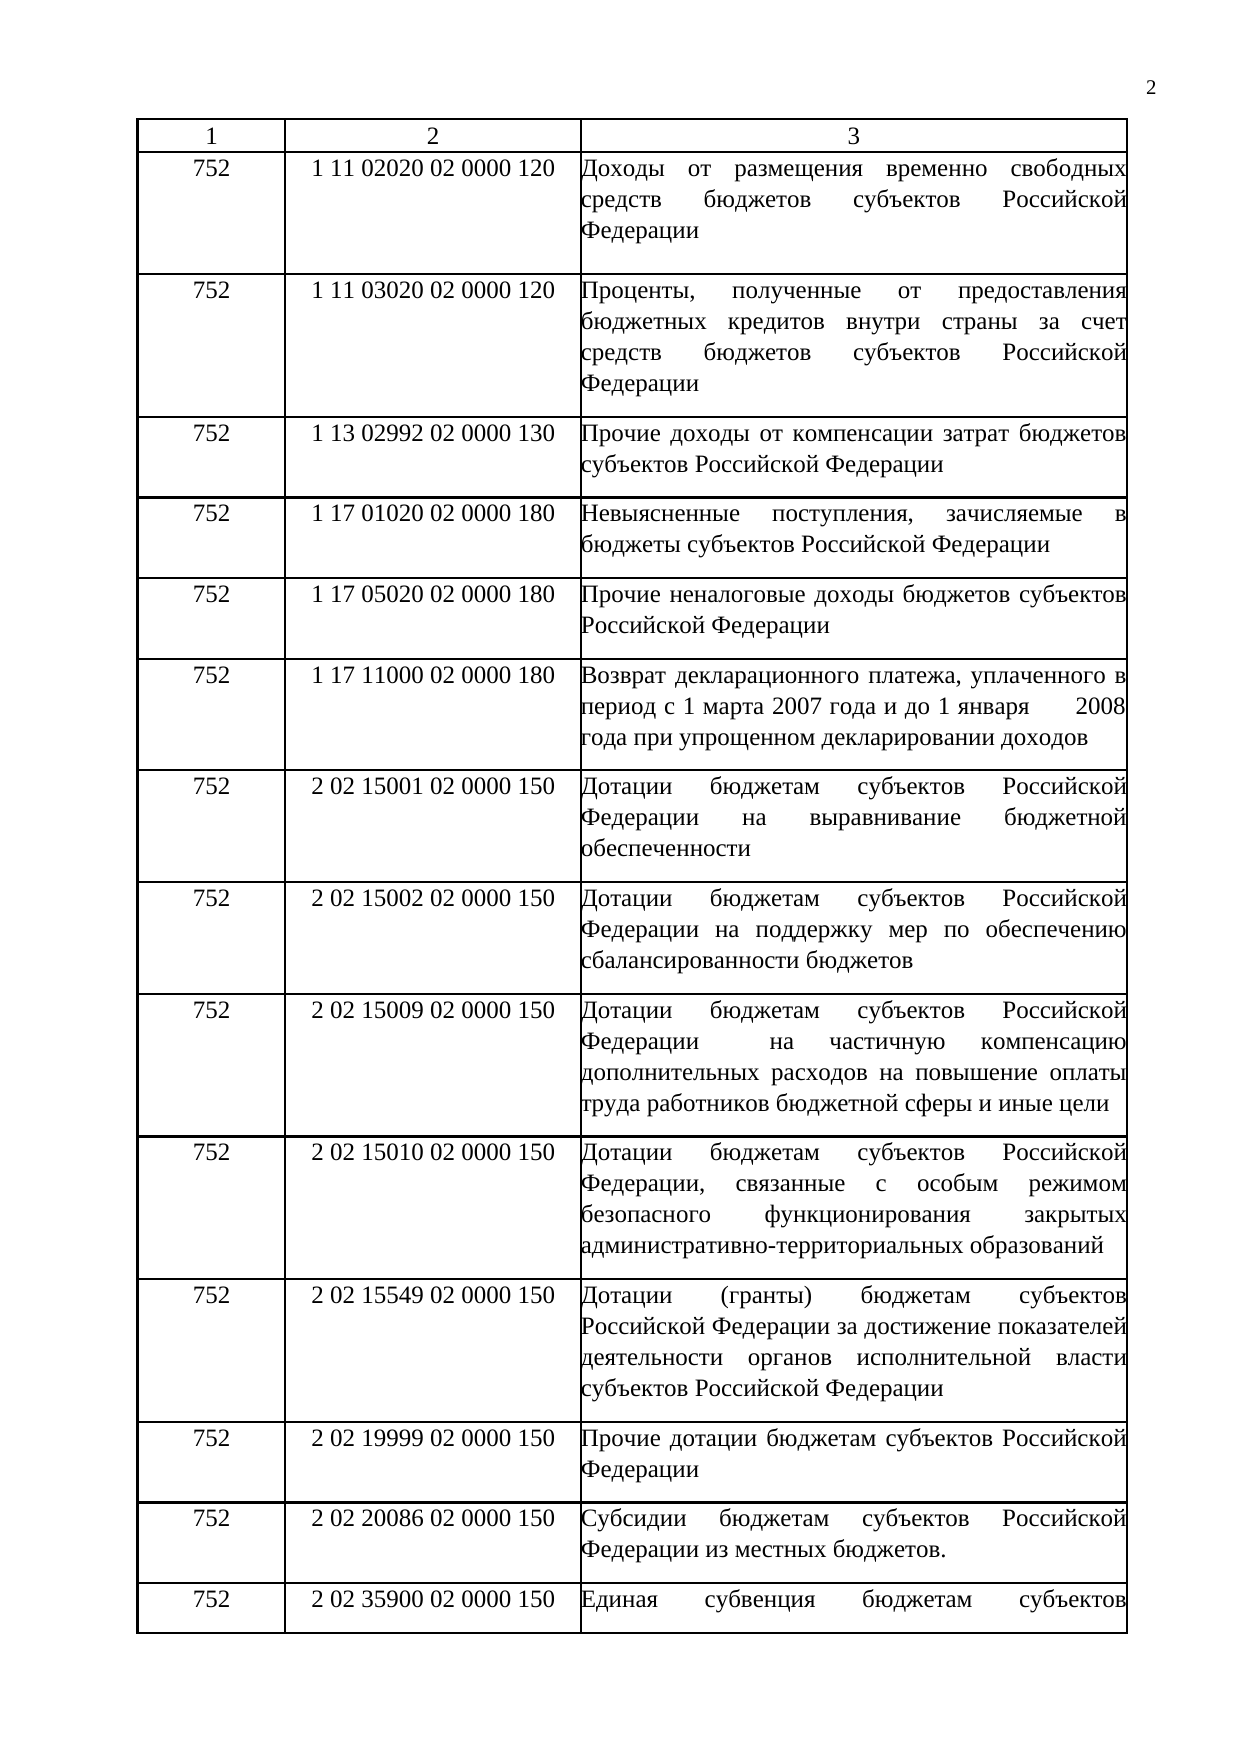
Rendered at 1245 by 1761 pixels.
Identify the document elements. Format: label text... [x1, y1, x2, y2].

table_cell Дотации бюджетам субъектов Российской Федерации на выравнивание бюджетной обеспеченности [582, 771, 1126, 881]
table_cell 752 [139, 275, 284, 416]
table_cell Дотации бюджетам субъектов Российской Федерации, связанные с особым режимом безопасного функционирования закрытых административно-территориальных образований [582, 1138, 1126, 1278]
table_header 1 [139, 120, 284, 151]
table_cell Дотации бюджетам субъектов Российской Федерации на поддержку мер по обеспечению сбалансированности бюджетов [582, 883, 1126, 993]
table_cell 752 [139, 418, 284, 496]
table_cell 2 02 15009 02 0000 150 [286, 995, 580, 1135]
table_cell 752 [139, 579, 284, 658]
table_cell 752 [139, 1138, 284, 1278]
table_cell 752 [139, 660, 284, 769]
table_cell 1 17 01020 02 0000 180 [286, 499, 580, 577]
table_cell Субсидии бюджетам субъектов Российской Федерации из местных бюджетов. [582, 1504, 1126, 1582]
table_cell 2 02 19999 02 0000 150 [286, 1423, 580, 1501]
table_cell 2 02 15010 02 0000 150 [286, 1138, 580, 1278]
table_cell 2 02 20086 02 0000 150 [286, 1504, 580, 1582]
table_cell 752 [139, 1504, 284, 1582]
table_cell Доходы от размещения временно свободных средств бюджетов субъектов Российской Федерации [582, 153, 1126, 273]
table_cell 752 [139, 883, 284, 993]
table_cell 1 11 03020 02 0000 120 [286, 275, 580, 416]
table_cell 2 02 35900 02 0000 150 [286, 1584, 580, 1632]
table_cell 752 [139, 1280, 284, 1421]
table_cell 2 02 15001 02 0000 150 [286, 771, 580, 881]
table_cell 752 [139, 771, 284, 881]
table_cell 752 [139, 499, 284, 577]
table_cell 1 11 02020 02 0000 120 [286, 153, 580, 273]
table_cell 2 02 15549 02 0000 150 [286, 1280, 580, 1421]
table_cell 752 [139, 1584, 284, 1632]
table_cell Возврат декларационного платежа, уплаченного в период с 1 марта 2007 года и до 1 января 2008 года при упрощенном декларировании доходов [582, 660, 1126, 769]
table_cell 2 02 15002 02 0000 150 [286, 883, 580, 993]
table_header 3 [582, 120, 1126, 151]
table_cell 1 13 02992 02 0000 130 [286, 418, 580, 496]
table_cell Дотации бюджетам субъектов Российской Федерации на частичную компенсацию дополнительных расходов на повышение оплаты труда работников бюджетной сферы и иные цели [582, 995, 1126, 1135]
table_cell 1 17 05020 02 0000 180 [286, 579, 580, 658]
table_cell 752 [139, 153, 284, 273]
table_cell Прочие доходы от компенсации затрат бюджетов субъектов Российской Федерации [582, 418, 1126, 496]
table_cell Невыясненные поступления, зачисляемые в бюджеты субъектов Российской Федерации [582, 499, 1126, 577]
table_cell Прочие неналоговые доходы бюджетов субъектов Российской Федерации [582, 579, 1126, 658]
table_header 2 [286, 120, 580, 151]
table_cell Прочие дотации бюджетам субъектов Российской Федерации [582, 1423, 1126, 1501]
table_cell 1 17 11000 02 0000 180 [286, 660, 580, 769]
table_cell Дотации (гранты) бюджетам субъектов Российской Федерации за достижение показателей деятельности органов исполнительной власти субъектов Российской Федерации [582, 1280, 1126, 1421]
table_cell 752 [139, 995, 284, 1135]
table_cell Проценты, полученные от предоставления бюджетных кредитов внутри страны за счет средств бюджетов субъектов Российской Федерации [582, 275, 1126, 416]
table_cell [582, 1584, 1126, 1632]
table_cell 752 [139, 1423, 284, 1501]
